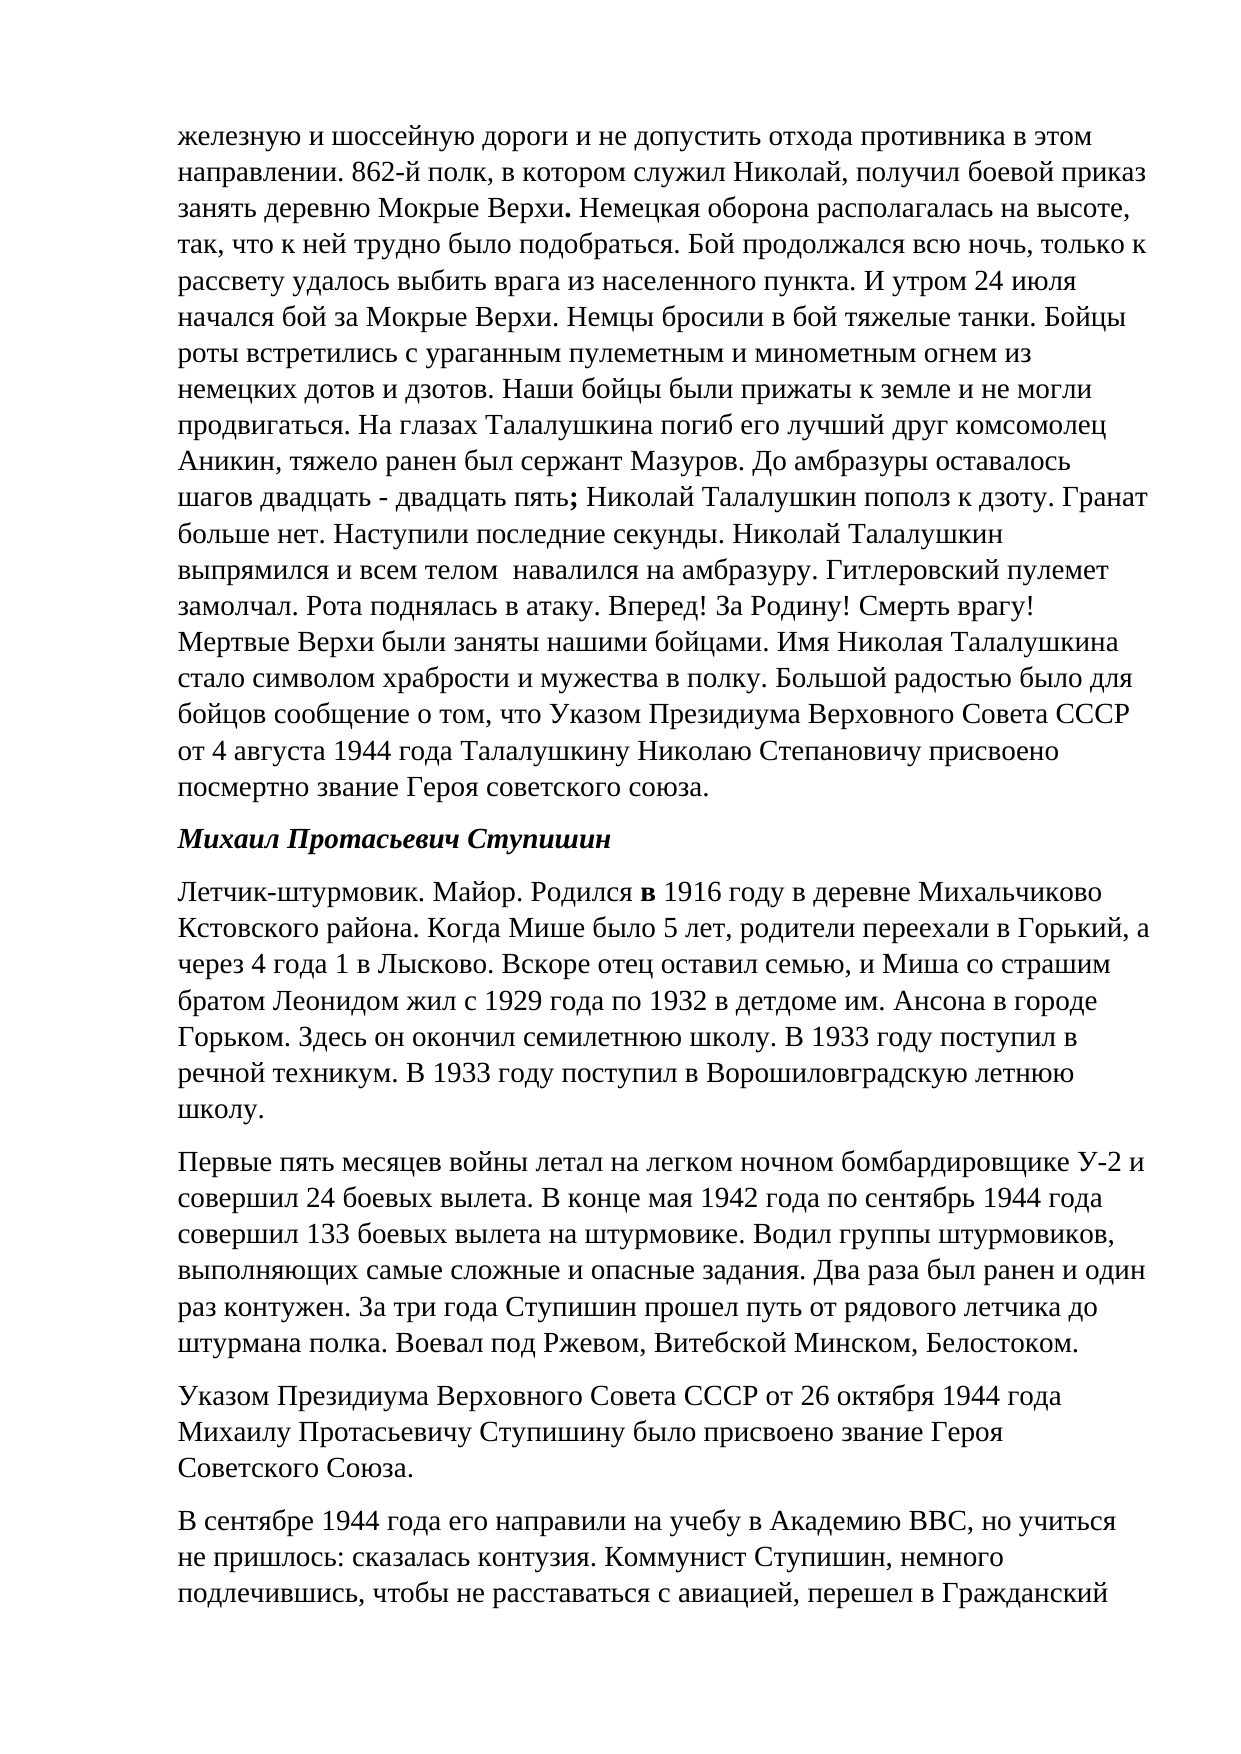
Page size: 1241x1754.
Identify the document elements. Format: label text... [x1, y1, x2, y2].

text Михаил Протасьевич Ступишин [177, 822, 1152, 855]
text Указом Президиума Верховного Совета СССР от 26 октября 1944 года Михаилу Протасьевичу Ступишину было присвоено звание Героя Советского Союза. [177, 1378, 1152, 1483]
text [177, 1503, 1152, 1608]
text Первые пять месяцев войны летал на легком ночном бомбардировщике У-2 и совершил 24 боевых вылета. В конце мая 1942 года по сентябрь 1944 года совершил 133 боевых вылета на штурмовике. Водил группы штурмовиков, выполняющих самые сложные и опасные задания. Два раза был ранен и один раз контужен. За три года Ступишин прошел путь от рядового летчика до штурмана полка. Воевал под Ржевом, Витебской Минском, Белостоком. [177, 1144, 1152, 1358]
text Летчик-штурмовик. Майор. Родился в 1916 году в деревне Михальчиково Кстовского района. Когда Мише было 5 лет, родители переехали в Горький, а через 4 года 1 в Лысково. Вскоре отец оставил семью, и Миша со страшим братом Леонидом жил с 1929 года по 1932 в детдоме им. Ансона в городе Горьком. Здесь он окончил семилетнюю школу. В 1933 году поступил в речной техникум. В 1933 году поступил в Ворошиловградскую летнюю школу. [177, 874, 1152, 1125]
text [177, 118, 1152, 802]
